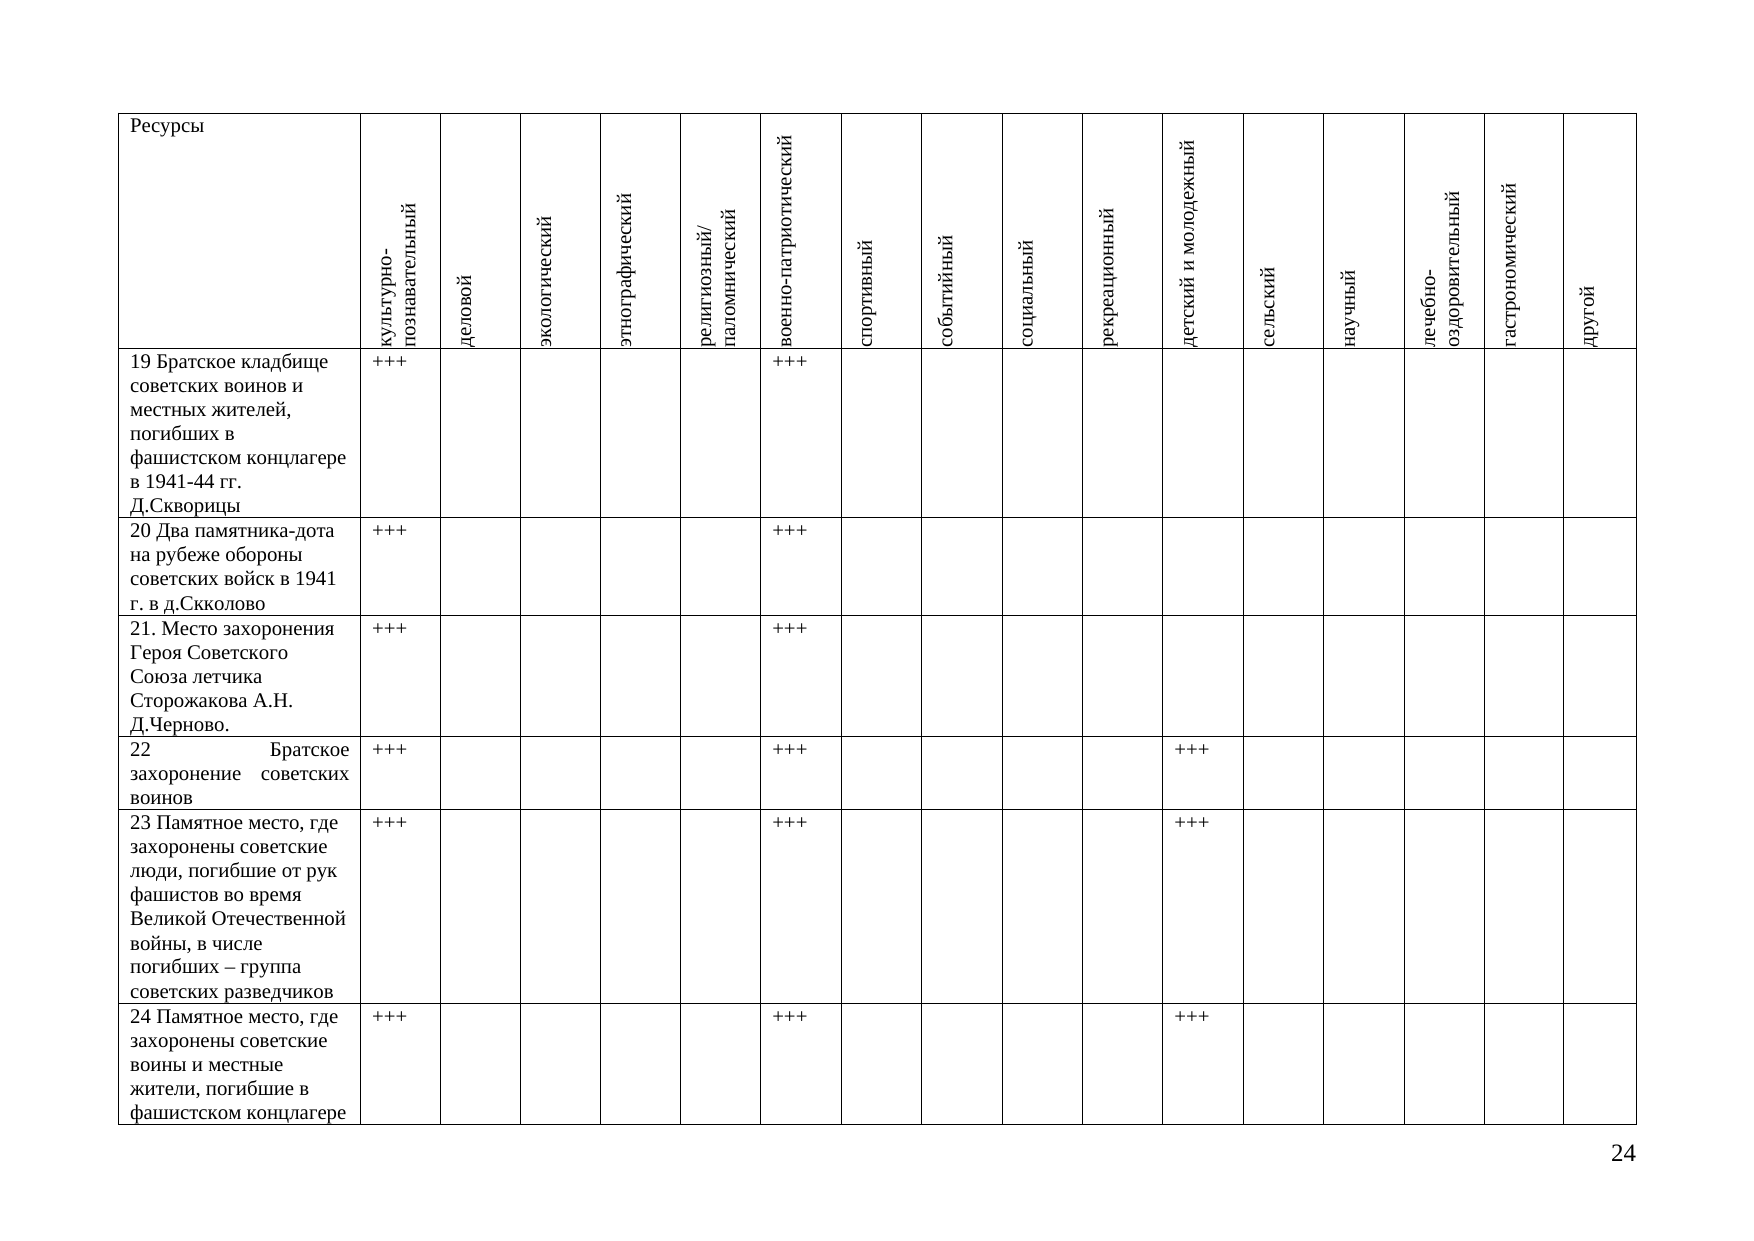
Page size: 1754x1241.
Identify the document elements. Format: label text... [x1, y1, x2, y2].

table_cell +++ [761, 737, 841, 809]
table_header гастрономический [1485, 114, 1563, 348]
table_header деловой [441, 114, 520, 348]
table_cell +++ [361, 616, 440, 736]
table_cell [1244, 518, 1323, 614]
table_cell +++ [761, 616, 841, 736]
table_cell [1003, 1004, 1082, 1124]
table_cell [601, 349, 680, 517]
table_cell [441, 349, 520, 517]
table_cell [1244, 349, 1323, 517]
table_cell [1324, 616, 1404, 736]
table_cell [1163, 349, 1243, 517]
table_cell +++ [761, 349, 841, 517]
table_cell [1485, 810, 1563, 1003]
table_cell [1244, 737, 1323, 809]
table_cell [681, 1004, 760, 1124]
table_cell [1003, 737, 1082, 809]
table_cell [601, 616, 680, 736]
table_cell [1485, 349, 1563, 517]
table_cell [1564, 737, 1636, 809]
table_cell +++ [761, 518, 841, 614]
table_cell [1083, 349, 1162, 517]
table_cell [521, 737, 600, 809]
table_cell [1405, 737, 1484, 809]
table_cell [922, 810, 1002, 1003]
table_header спортивный [842, 114, 921, 348]
table_cell +++ [361, 810, 440, 1003]
table_header научный [1324, 114, 1404, 348]
table_cell [842, 810, 921, 1003]
table_cell [681, 810, 760, 1003]
table_cell [521, 810, 600, 1003]
table_cell [1003, 518, 1082, 614]
table_cell [1163, 518, 1243, 614]
table_cell [1244, 1004, 1323, 1124]
table_header лечебно-оздоровительный [1405, 114, 1484, 348]
table_cell [441, 1004, 520, 1124]
table_cell [521, 349, 600, 517]
table_cell [1564, 1004, 1636, 1124]
table_cell [1003, 616, 1082, 736]
table_cell [681, 518, 760, 614]
table_cell [1485, 616, 1563, 736]
table_cell [1324, 737, 1404, 809]
table_cell [922, 737, 1002, 809]
table_cell 23 Памятное место, где захоронены советские люди, погибшие от рук фашистов во время Великой Отечественной войны, в числе погибших – группа советских разведчиков [119, 810, 360, 1003]
table_cell [1324, 349, 1404, 517]
table_cell [601, 518, 680, 614]
table_cell [842, 349, 921, 517]
table_cell [441, 810, 520, 1003]
table_cell [1405, 1004, 1484, 1124]
table_cell +++ [1163, 737, 1243, 809]
table_cell [1564, 810, 1636, 1003]
table_cell [1324, 518, 1404, 614]
table_cell [922, 616, 1002, 736]
table_header рекреационный [1083, 114, 1162, 348]
table_cell [1244, 810, 1323, 1003]
table_cell [1083, 810, 1162, 1003]
table_cell +++ [761, 1004, 841, 1124]
table_cell [521, 616, 600, 736]
table_cell 19 Братское кладбище советских воинов и местных жителей, погибших в фашистском концлагере в 1941-44 гг. Д.Скворицы [119, 349, 360, 517]
table_header этнографический [601, 114, 680, 348]
table_cell [521, 518, 600, 614]
table_header событийный [922, 114, 1002, 348]
table_header экологический [521, 114, 600, 348]
table_cell [441, 616, 520, 736]
table_cell +++ [1163, 1004, 1243, 1124]
table_cell 24 Памятное место, где захоронены советские воины и местные жители, погибшие в фашистском концлагере в 1941-44 гг. [119, 1004, 360, 1124]
table_cell +++ [361, 1004, 440, 1124]
table_header военно-патриотический [761, 114, 841, 348]
table_cell [842, 1004, 921, 1124]
table_header Ресурсы [119, 114, 360, 348]
table_cell [1083, 1004, 1162, 1124]
table_cell +++ [361, 349, 440, 517]
table_header религиозный/ паломнический [681, 114, 760, 348]
table_cell [1083, 737, 1162, 809]
table_cell [1324, 810, 1404, 1003]
table_cell [922, 1004, 1002, 1124]
table_cell +++ [361, 737, 440, 809]
table_cell [1003, 810, 1082, 1003]
table_cell [1163, 616, 1243, 736]
table_cell [1564, 616, 1636, 736]
table_cell [1485, 1004, 1563, 1124]
table_cell [842, 737, 921, 809]
table_cell [681, 616, 760, 736]
table_cell [441, 518, 520, 614]
table_cell [601, 810, 680, 1003]
table_cell +++ [761, 810, 841, 1003]
table_cell [1324, 1004, 1404, 1124]
table_cell [1405, 518, 1484, 614]
table_cell [922, 518, 1002, 614]
table_cell [1564, 349, 1636, 517]
table_cell [1003, 349, 1082, 517]
table_cell [1485, 518, 1563, 614]
table_cell +++ [1163, 810, 1243, 1003]
table_cell [922, 349, 1002, 517]
table_cell [681, 737, 760, 809]
table_cell [1405, 810, 1484, 1003]
table_cell 22 Братское захоронение советских воинов [119, 737, 360, 809]
table_cell [1485, 737, 1563, 809]
table_cell [1405, 349, 1484, 517]
table_header сельский [1244, 114, 1323, 348]
table_cell [681, 349, 760, 517]
table_cell [521, 1004, 600, 1124]
table_header социальный [1003, 114, 1082, 348]
table_cell [601, 737, 680, 809]
table_header другой [1564, 114, 1636, 348]
table_cell [1083, 616, 1162, 736]
table_cell +++ [361, 518, 440, 614]
table_cell [601, 1004, 680, 1124]
table_cell [1405, 616, 1484, 736]
table_cell 20 Два памятника-дота на рубеже обороны советских войск в . в д.Скколово [119, 518, 360, 614]
table_cell [1564, 518, 1636, 614]
table_cell [1083, 518, 1162, 614]
table_cell [842, 518, 921, 614]
table_cell [441, 737, 520, 809]
table_cell [842, 616, 921, 736]
table_header детский и молодежный [1163, 114, 1243, 348]
table_cell 21. Место захоронения Героя Советского Союза летчика Сторожакова А.Н. Д.Черново. [119, 616, 360, 736]
table_header культурно-познавательный [361, 114, 440, 348]
table_cell [1244, 616, 1323, 736]
